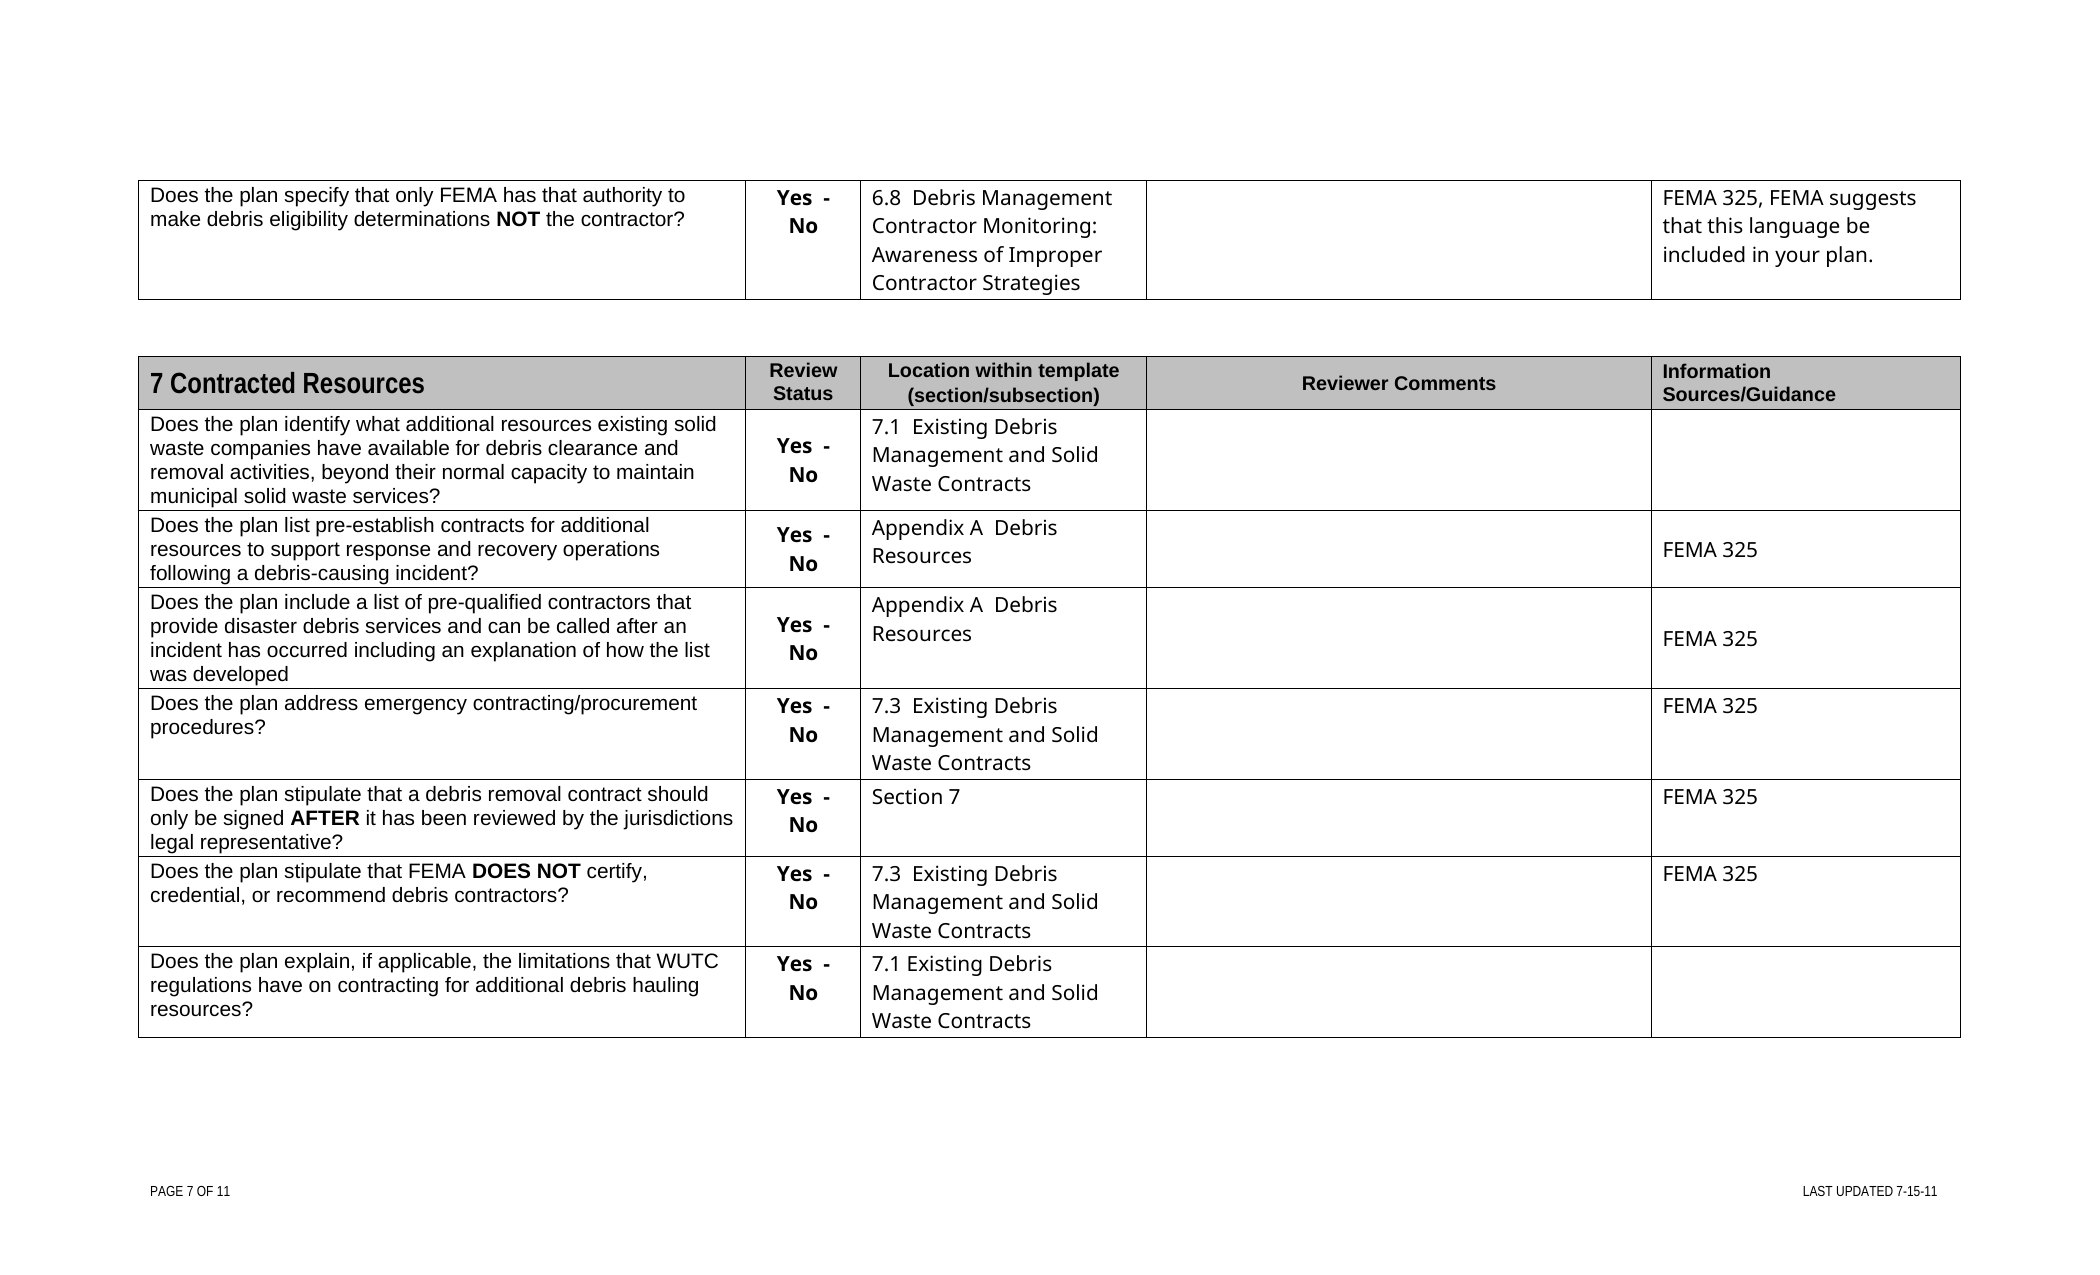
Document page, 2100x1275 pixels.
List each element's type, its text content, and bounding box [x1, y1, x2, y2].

table_cell Section 7 [861, 780, 1146, 856]
table_cell Does the plan explain, if applicable, the limitations that WUTC regulations have on contracting for additional debris hauling resources? [139, 947, 745, 1037]
table_cell Yes - No [746, 588, 860, 688]
table_cell Yes - No [746, 511, 860, 587]
table_cell Does the plan address emergency contracting/procurement procedures? [139, 689, 745, 779]
table_header Reviewer Comments [1147, 357, 1651, 409]
table_cell Does the plan list pre-establish contracts for additional resources to support response and recovery operations following a debris-causing incident? [139, 511, 745, 587]
table_header Information Sources/Guidance [1652, 357, 1960, 409]
table_cell [1147, 588, 1651, 688]
table_cell [1147, 689, 1651, 779]
table_cell Does the plan stipulate that FEMA DOES NOT certify, credential, or recommend debris contractors? [139, 857, 745, 946]
table_cell Yes - No [746, 780, 860, 856]
table_cell Yes - No [746, 181, 860, 299]
table_cell Does the plan specify that only FEMA has that authority to make debris eligibility determinations NOT the contractor? [139, 181, 745, 299]
table_cell FEMA 325 [1652, 511, 1960, 587]
table_cell 7.1 Existing Debris Management and Solid Waste Contracts [861, 947, 1146, 1037]
table_cell Does the plan include a list of pre-qualified contractors that provide disaster debris services and can be called after an incident has occurred including an explanation of how the list was developed [139, 588, 745, 688]
table_cell FEMA 325 [1652, 780, 1960, 856]
table_cell 7.3 Existing Debris Management and Solid Waste Contracts [861, 857, 1146, 946]
table_cell [1652, 410, 1960, 510]
table_cell FEMA 325 [1652, 689, 1960, 779]
table_cell 7.1 Existing Debris Management and Solid Waste Contracts [861, 410, 1146, 510]
table_cell Yes - No [746, 689, 860, 779]
table_cell Appendix A Debris Resources [861, 511, 1146, 587]
table_cell Does the plan identify what additional resources existing solid waste companies have available for debris clearance and removal activities, beyond their normal capacity to maintain municipal solid waste services? [139, 410, 745, 510]
table_cell Does the plan stipulate that a debris removal contract should only be signed AFTER it has been reviewed by the jurisdictions legal representative? [139, 780, 745, 856]
table_cell [1147, 780, 1651, 856]
table_cell FEMA 325 [1652, 588, 1960, 688]
table_header Review Status [746, 357, 860, 409]
table_cell [1652, 947, 1960, 1037]
table_cell FEMA 325 [1652, 857, 1960, 946]
table_cell Yes - No [746, 857, 860, 946]
table_cell [1147, 857, 1651, 946]
table_cell 7.3 Existing Debris Management and Solid Waste Contracts [861, 689, 1146, 779]
table_cell [1147, 511, 1651, 587]
table_cell FEMA 325, FEMA suggests that this language be included in your plan. [1652, 181, 1960, 299]
table_cell [1147, 947, 1651, 1037]
table_cell Yes - No [746, 947, 860, 1037]
table_cell [1147, 181, 1651, 299]
table_cell Appendix A Debris Resources [861, 588, 1146, 688]
table_header Location within template (section/subsection) [861, 357, 1146, 409]
table_cell Yes - No [746, 410, 860, 510]
table_cell 6.8 Debris Management Contractor Monitoring: Awareness of Improper Contractor Strategies [861, 181, 1146, 299]
table_header 7 Contracted Resources [139, 357, 745, 409]
table_cell [1147, 410, 1651, 510]
